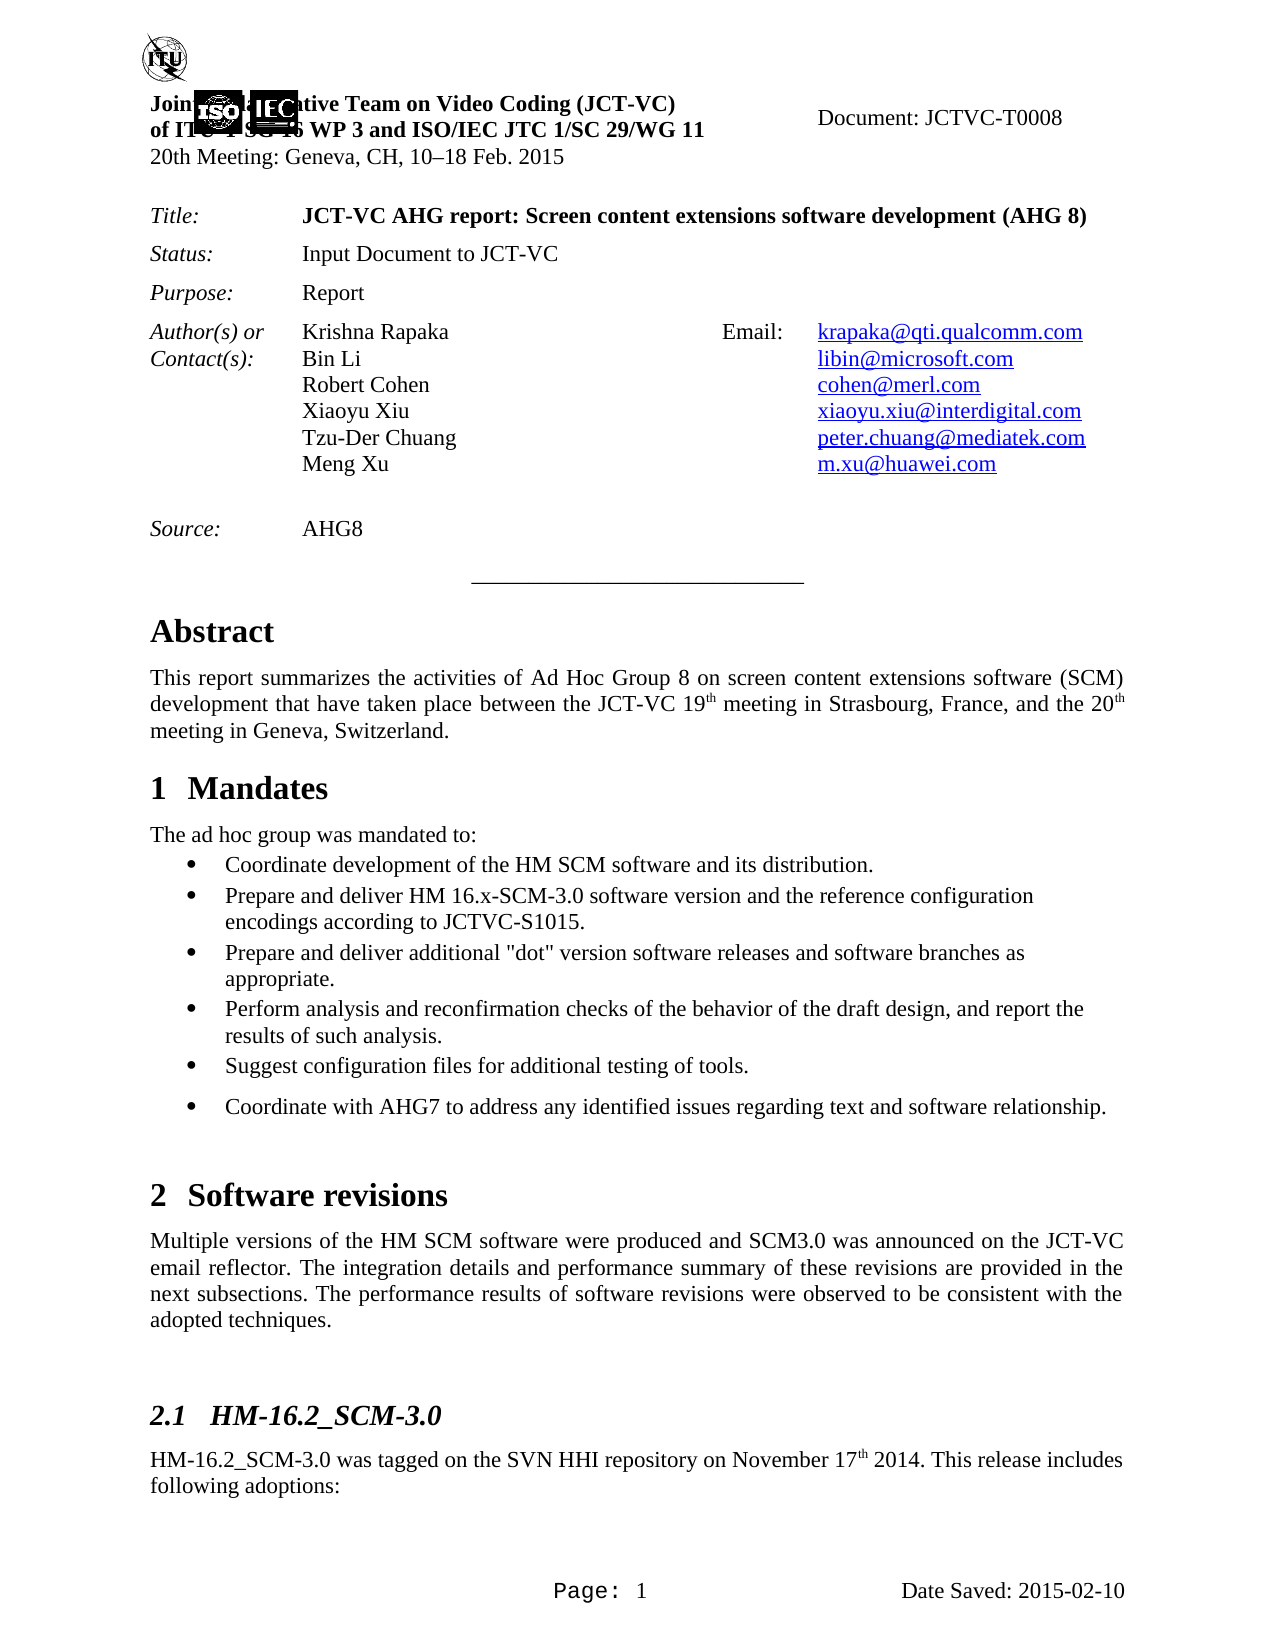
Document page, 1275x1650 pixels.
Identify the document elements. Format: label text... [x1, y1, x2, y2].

table_cell Input Document to JCT-VC [291, 234, 1136, 273]
picture [250, 90, 299, 134]
list Coordinate with AHG7 to address any identified issues regarding text and software relationship. [187, 1093, 1125, 1119]
list Perform analysis and reconfirmation checks of the behavior of the draft design, and report the results of such analysis. [187, 996, 1125, 1048]
list Prepare and deliver HM 16.x-SCM-3.0 software version and the reference configuration encodings according to JCTVC-S1015. [187, 882, 1125, 934]
table_header Document: JCTVC-T0008 [806, 90, 1136, 169]
table_cell AHG8 [291, 509, 1136, 548]
subtitle Abstract [150, 612, 1125, 650]
table_cell Krishna Rapaka Bin Li Robert Cohen Xiaoyu Xiu Tzu-Der Chuang Meng Xu [291, 312, 711, 509]
table_cell Email: [711, 312, 806, 509]
picture [194, 90, 243, 134]
text This report summarizes the activities of Ad Hoc Group 8 on screen content extensions software (SCM) development that have taken place between the JCT-VC 19th meeting in Strasbourg, France, and the 20th meeting in Geneva, Switzerland. [150, 664, 1125, 743]
text HM-16.2_SCM-3.0 was tagged on the SVN HHI repository on November 17th 2014. This release includes following adoptions: [150, 1446, 1125, 1499]
list Prepare and deliver additional "dot" version software releases and software branches as appropriate. [187, 939, 1125, 991]
text The ad hoc group was mandated to: [150, 821, 1125, 847]
text _____________________________ [150, 560, 1125, 587]
list Coordinate development of the HM SCM software and its distribution. [187, 851, 1125, 878]
table_cell Source: [139, 509, 291, 548]
text Multiple versions of the HM SCM software were produced and SCM3.0 was announced on the JCT-VC email reflector. The integration details and performance summary of these revisions are provided in the next subsections. The performance results of software revisions were observed to be consistent with the adopted techniques. [150, 1227, 1125, 1333]
table_cell Status: [139, 234, 291, 273]
table_header Title: [139, 195, 291, 234]
table_cell krapaka@qti.qualcomm.com libin@microsoft.com cohen@merl.com xiaoyu.xiu@interdigital.com peter.chuang@mediatek.com m.xu@huawei.com [806, 312, 1136, 509]
subtitle Software revisions [150, 1175, 1125, 1213]
table_header Joint Collaborative Team on Video Coding (JCT-VC) of ITU-T SG 16 WP 3 and ISO/IEC JTC 1/SC 29/WG 11 20th Meeting: Geneva, CH, 10–18 Feb. 2015 [139, 90, 806, 169]
table_cell Purpose: [139, 273, 291, 312]
subtitle HM-16.2_SCM-3.0 [150, 1398, 1125, 1432]
table_header JCT-VC AHG report: Screen content extensions software development (AHG 8) [291, 195, 1136, 234]
table_cell Report [291, 273, 1136, 312]
list Suggest configuration files for additional testing of tools. [187, 1052, 1125, 1079]
table_cell Author(s) or Contact(s): [139, 312, 291, 509]
subtitle Mandates [150, 768, 1125, 807]
